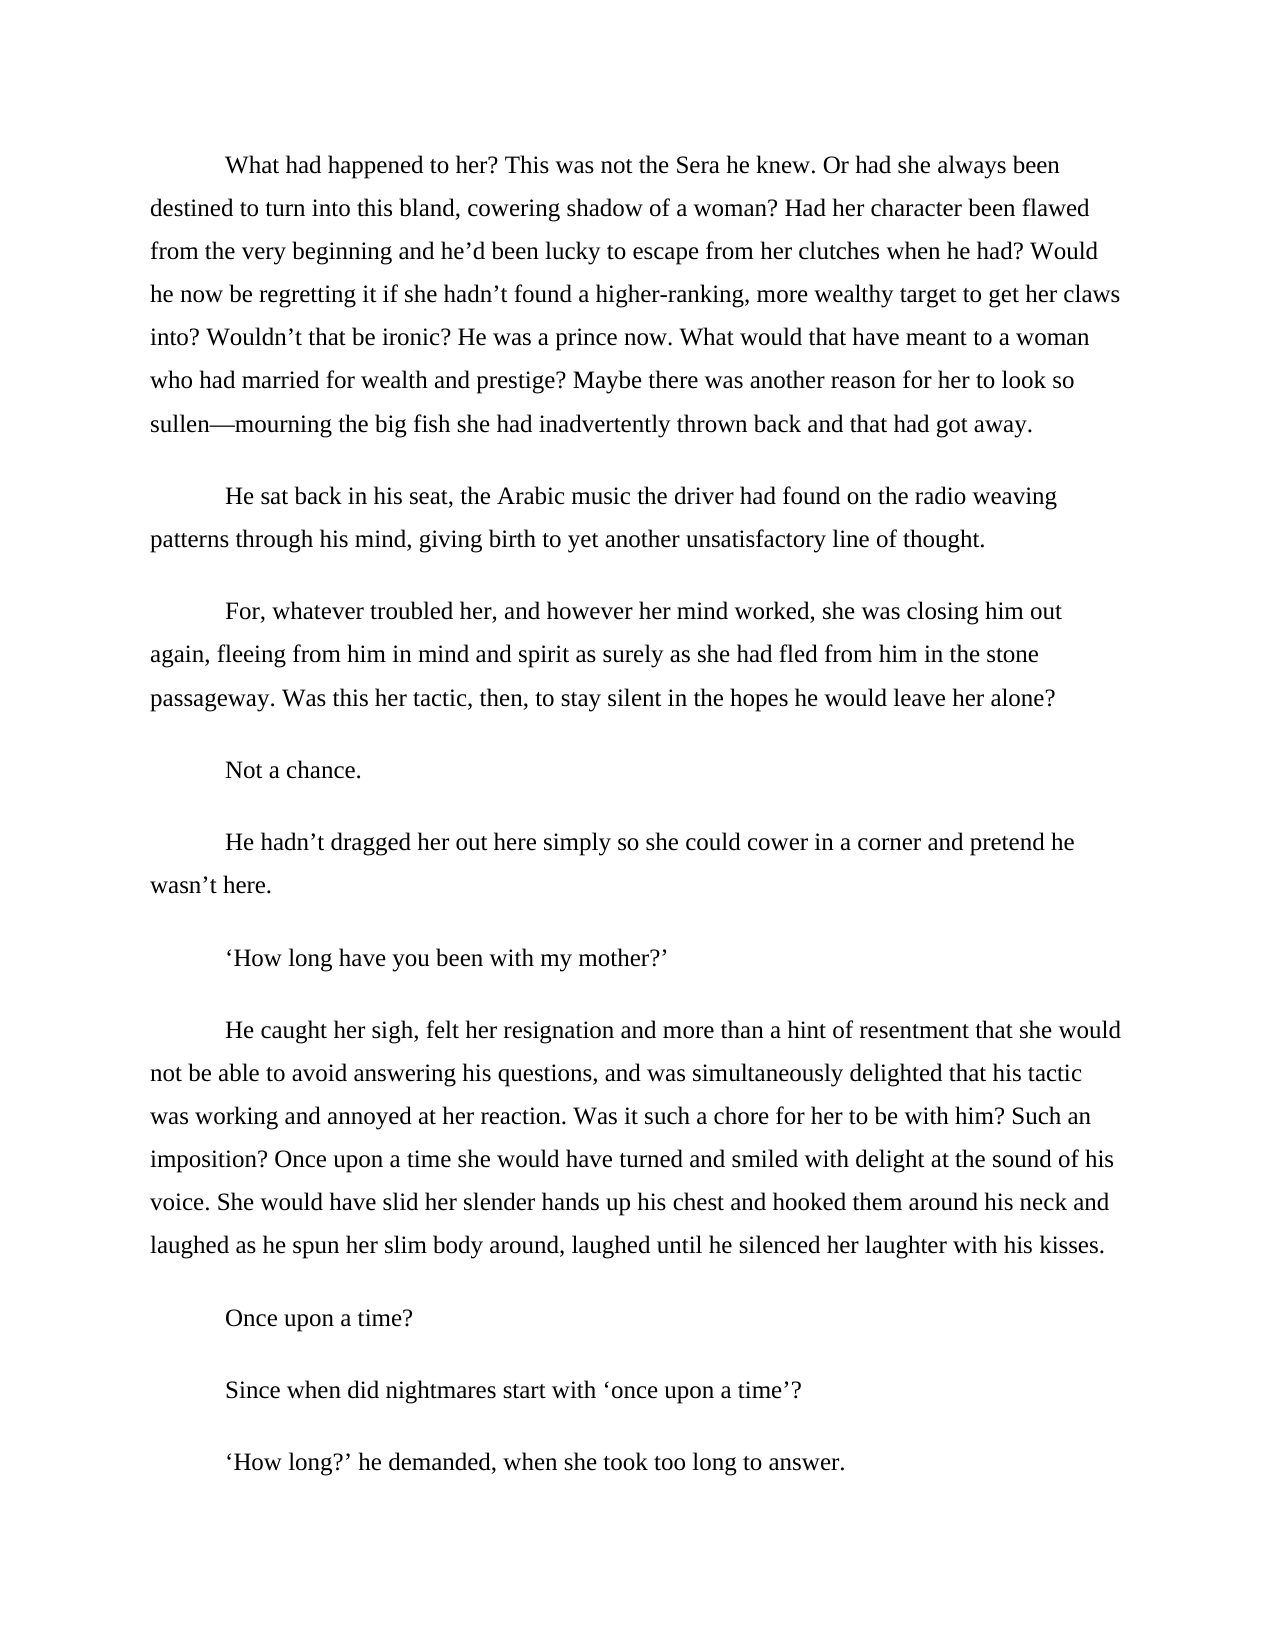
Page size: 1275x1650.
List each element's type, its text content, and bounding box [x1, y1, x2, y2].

text Since when did nightmares start with ‘once upon a time’? [150, 1375, 1125, 1404]
text ‘How long have you been with my mother?’ [150, 943, 1125, 971]
text Once upon a time? [150, 1303, 1125, 1332]
text For, whatever troubled her, and however her mind worked, she was closing him out again, fleeing from him in mind and spirit as surely as she had fled from him in the stone passageway. Was this her tactic, then, to stay silent in the hopes he would leave her alone? [150, 596, 1125, 711]
text He sat back in his seat, the Arabic music the driver had found on the radio weaving patterns through his mind, giving birth to yet another unsatisfactory line of thought. [150, 481, 1125, 553]
text ‘How long?’ he demanded, when she took too long to answer. [150, 1447, 1125, 1476]
text He hadn’t dragged her out here simply so she could cower in a corner and pretend he wasn’t here. [150, 827, 1125, 899]
text Not a chance. [150, 755, 1125, 784]
text What had happened to her? This was not the Sera he knew. Or had she always been destined to turn into this bland, cowering shadow of a woman? Had her character been flawed from the very beginning and he’d been lucky to escape from her clutches when he had? Would he now be regretting it if she hadn’t found a higher-ranking, more wealthy target to get her claws into? Wouldn’t that be ironic? He was a prince now. What would that have meant to a woman who had married for wealth and prestige? Maybe there was another reason for her to look so sullen—mourning the big fish she had inadvertently thrown back and that had got away. [150, 150, 1125, 437]
text He caught her sigh, felt her resignation and more than a hint of resentment that she would not be able to avoid answering his questions, and was simultaneously delighted that his tactic was working and annoyed at her reaction. Was it such a chore for her to be with him? Such an imposition? Once upon a time she would have turned and smiled with delight at the sound of his voice. She would have slid her slender hands up his chest and hooked them around his neck and laughed as he spun her slim body around, laughed until he silenced her laughter with his kisses. [150, 1015, 1125, 1259]
